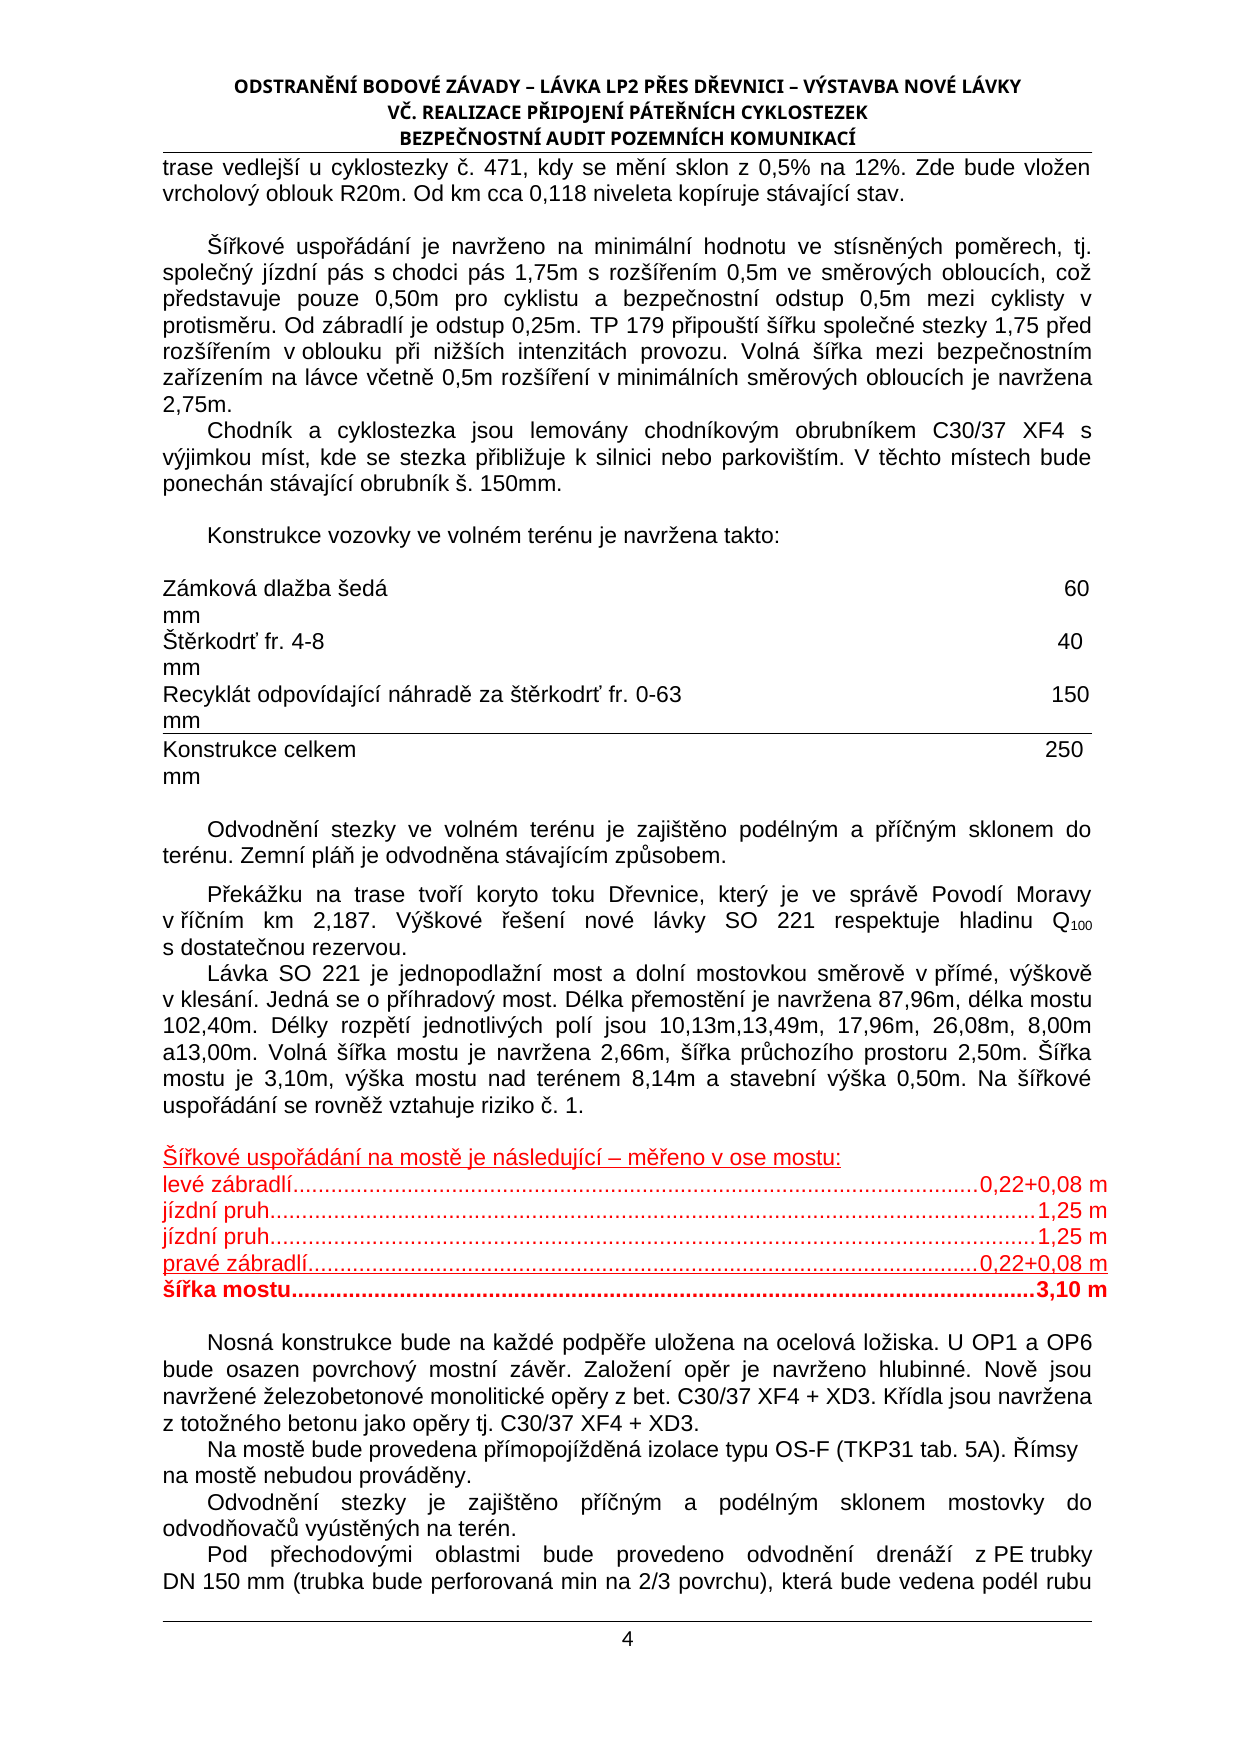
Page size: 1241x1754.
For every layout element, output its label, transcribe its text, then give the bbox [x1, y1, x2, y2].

text Lávka SO 221 je jednopodlažní most a dolní mostovkou směrově v přímé, výškově v klesání. Jedná se o příhradový most. Délka přemostění je navržena 87,96m, délka mostu 102,40m. Délky rozpětí jednotlivých polí jsou 10,13m,13,49m, 17,96m, 26,08m, 8,00m a13,00m. Volná šířka mostu je navržena 2,66m, šířka průchozího prostoru 2,50m. Šířka mostu je 3,10m, výška mostu nad terénem 8,14m a stavební výška 0,50m. Na šířkové uspořádání se rovněž vztahuje riziko č. 1. [162, 960, 1092, 1118]
text Recyklát odpovídající náhradě za štěrkodrť fr. 0-63 150 mm [162, 681, 1092, 733]
text Nosná konstrukce bude na každé podpěře uložena na ocelová ložiska. U OP1 a OP6 bude osazen povrchový mostní závěr. Založení opěr je navrženo hlubinné. Nově jsou navržené železobetonové monolitické opěry z bet. C30/37 XF4 + XD3. Křídla jsou navržena z totožného betonu jako opěry tj. C30/37 XF4 + XD3. [162, 1329, 1092, 1436]
text levé zábradlí 0,22+0,08 m [162, 1171, 1092, 1197]
text jízdní pruh 1,25 m [162, 1197, 1092, 1223]
text Zámková dlažba šedá 60 mm [162, 575, 1092, 628]
text Konstrukce celkem 250 mm [162, 734, 1092, 789]
text Štěrkodrť fr. 4-8 40 mm [162, 628, 1092, 681]
text Chodník a cyklostezka jsou lemovány chodníkovým obrubníkem C30/37 XF4 s výjimkou míst, kde se stezka přibližuje k silnici nebo parkovištím. V těchto místech bude ponechán stávající obrubník š. 150mm. [162, 417, 1092, 496]
text Konstrukce vozovky ve volném terénu je navržena takto: [162, 522, 1092, 549]
text jízdní pruh 1,25 m [162, 1223, 1092, 1250]
text pravé zábradlí 0,22+0,08 m [162, 1250, 1092, 1273]
text Šířkové uspořádání je navrženo na minimální hodnotu ve stísněných poměrech, tj. společný jízdní pás s chodci pás 1,75m s rozšířením 0,5m ve směrových obloucích, což představuje pouze 0,50m pro cyklistu a bezpečnostní odstup 0,5m mezi cyklisty v protisměru. Od zábradlí je odstup 0,25m. TP 179 připouští šířku společné stezky 1,75 před rozšířením v oblouku při nižších intenzitách provozu. Volná šířka mezi bezpečnostním zařízením na lávce včetně 0,5m rozšíření v minimálních směrových obloucích je navržena 2,75m. [162, 233, 1092, 417]
text šířka mostu 3,10 m [162, 1276, 1092, 1302]
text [162, 153, 1092, 206]
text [162, 1541, 1092, 1594]
text Odvodnění stezky je zajištěno příčným a podélným sklonem mostovky do odvodňovačů vyústěných na terén. [162, 1488, 1092, 1541]
text Odvodnění stezky ve volném terénu je zajištěno podélným a příčným sklonem do terénu. Zemní pláň je odvodněna stávajícím způsobem. [162, 816, 1092, 868]
text Překážku na trase tvoří koryto toku Dřevnice, který je ve správě Povodí Moravy v říčním km 2,187. Výškové řešení nové lávky SO 221 respektuje hladinu Q100 s dostatečnou rezervou. [162, 881, 1092, 960]
text Na mostě bude provedena přímopojížděná izolace typu OS-F (TKP31 tab. 5A). Římsy na mostě nebudou prováděny. [162, 1436, 1092, 1488]
text Šířkové uspořádání na mostě je následující – měřeno v ose mostu: [162, 1144, 1092, 1171]
